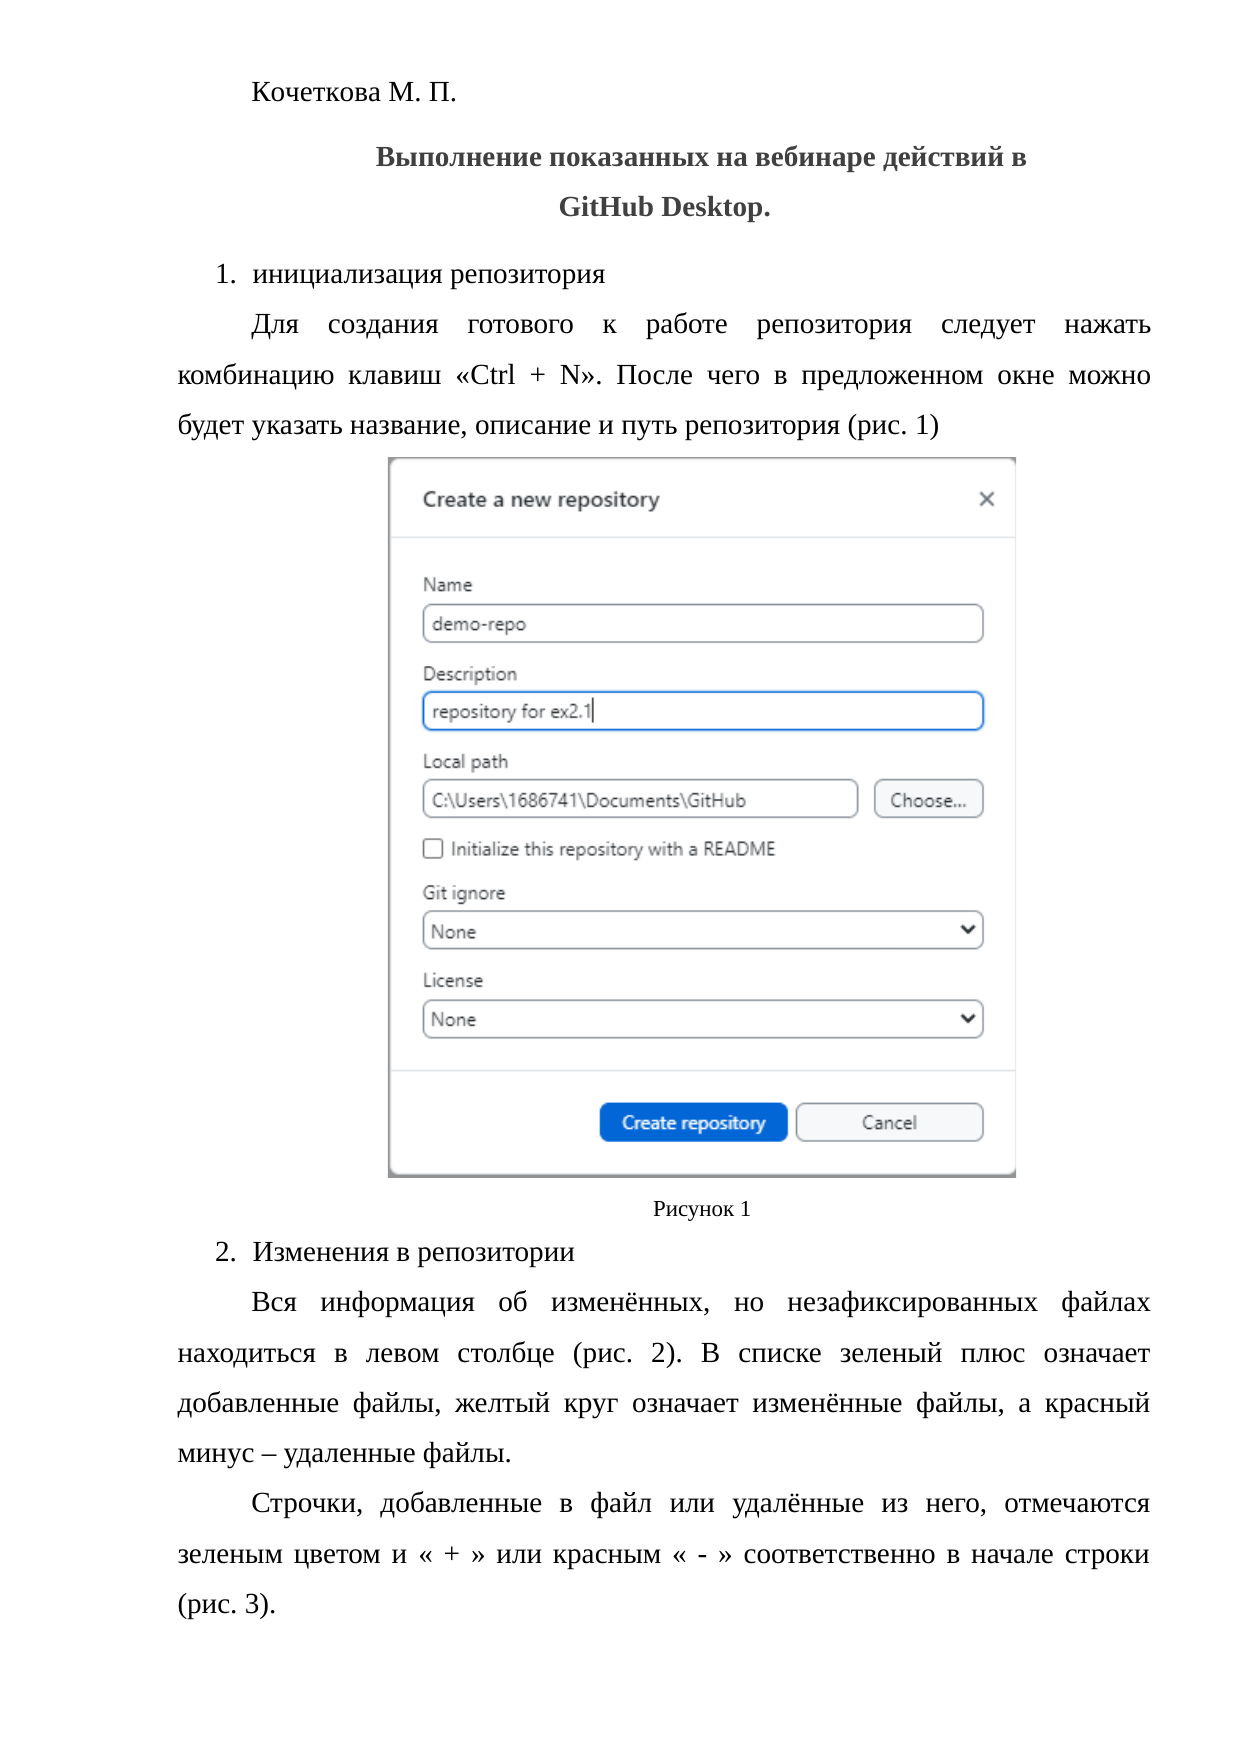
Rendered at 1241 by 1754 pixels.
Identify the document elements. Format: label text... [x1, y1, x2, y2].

text Строчки, добавленные в файл или удалённые из него, отмечаются зеленым цветом и « + » или красным « - » соответственно в начале строки (рис. 3). [177, 1486, 1152, 1620]
text Рисунок 1 [252, 1194, 1152, 1221]
text Выполнение показанных на вебинаре действий в GitHub Desktop. [267, 139, 1062, 223]
text Вся информация об изменённых, но незафиксированных файлах находиться в левом столбце (рис. 2). В списке зеленый плюс означает добавленные файлы, желтый круг означает изменённые файлы, а красный минус – удаленные файлы. [177, 1284, 1152, 1469]
list Изменения в репозитории [215, 1234, 1152, 1268]
picture [387, 457, 1017, 1178]
text Для создания готового к работе репозитория следует нажать комбинацию клавиш «Ctrl + N». После чего в предложенном окне можно будет указать название, описание и путь репозитория (рис. 1) [177, 307, 1152, 441]
list инициализация репозитория [215, 256, 1152, 290]
